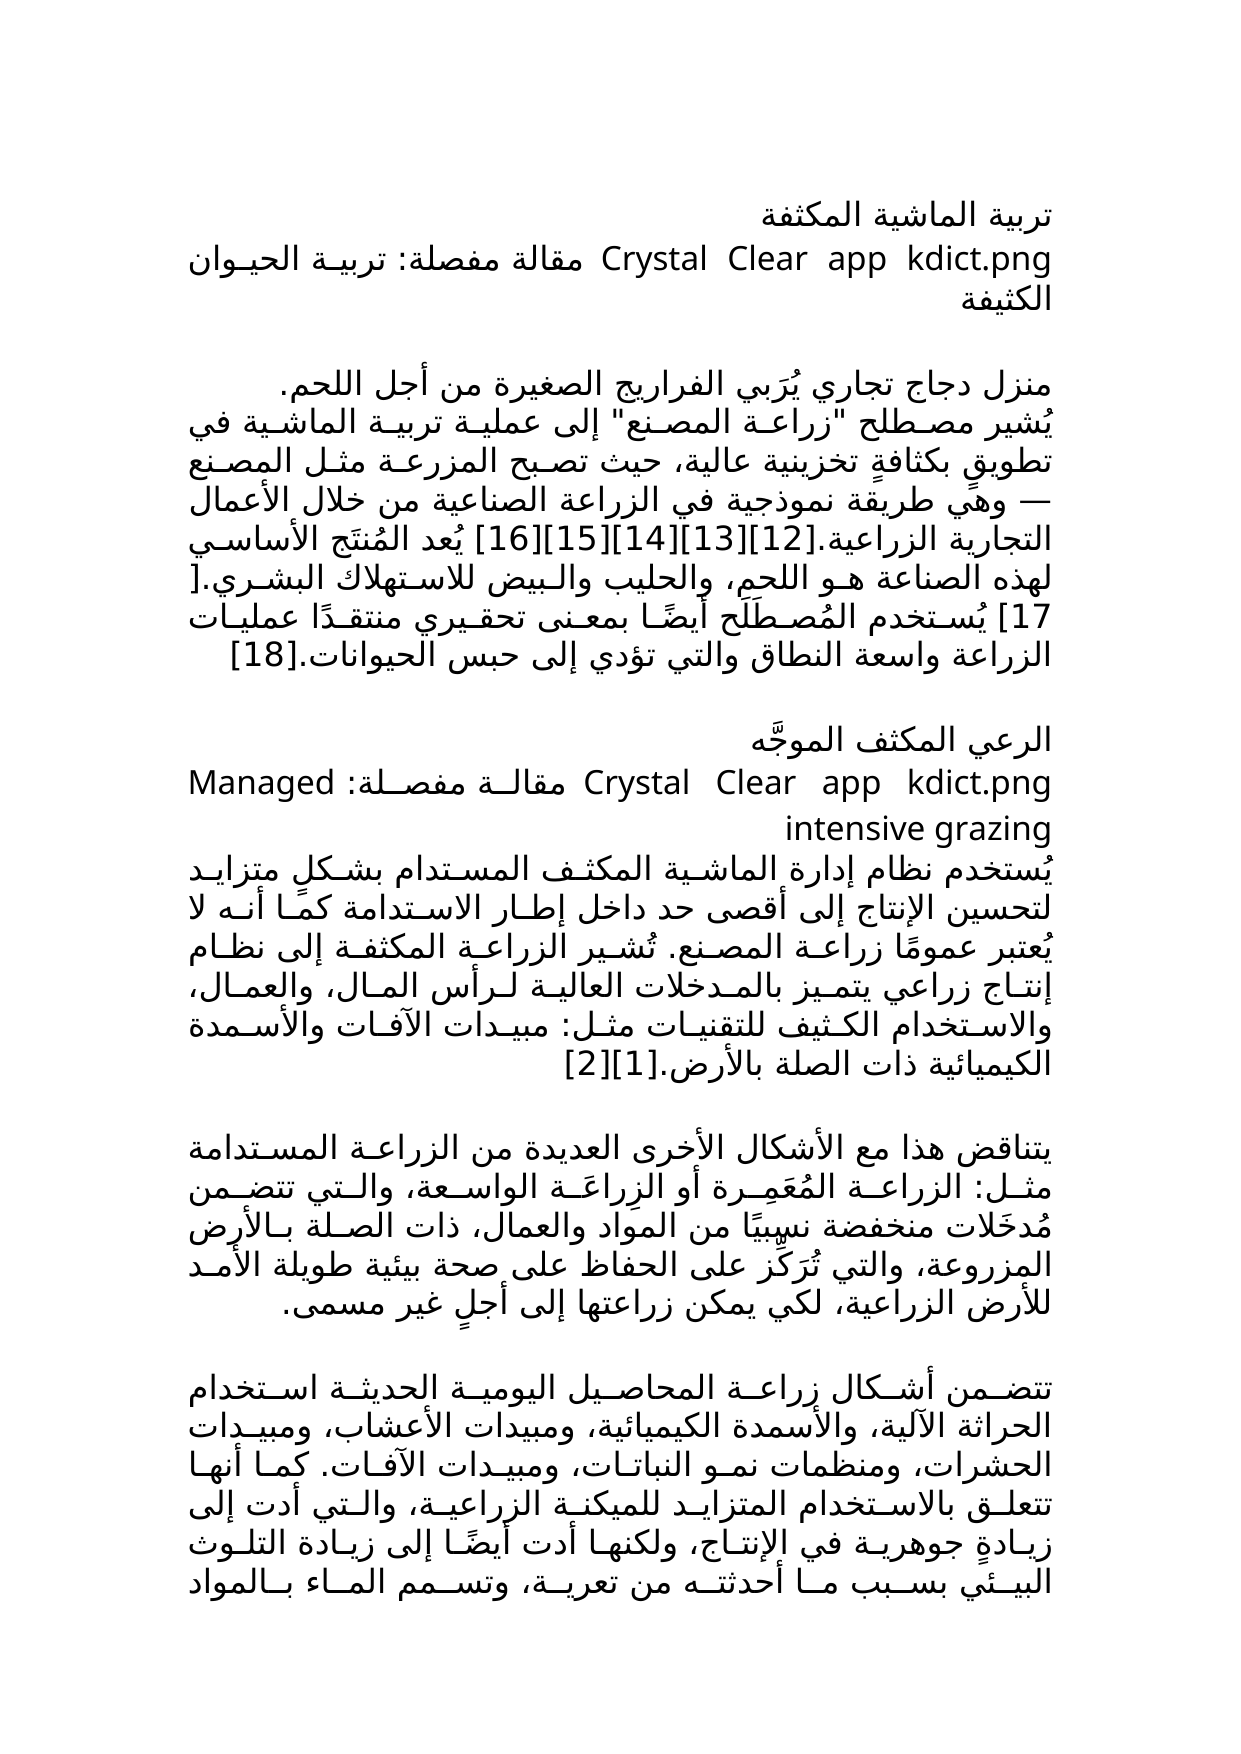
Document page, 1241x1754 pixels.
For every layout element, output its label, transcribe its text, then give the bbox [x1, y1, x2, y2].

text الرعي المكثف الموجَّه [187, 720, 1053, 759]
text منزل دجاج تجاري يُرَبي الفراريج الصغيرة من أجل اللحم. [187, 364, 1053, 403]
text Crystal Clear app kdict.png مقالة مفصلة: تربية الحيوان الكثيفة [187, 234, 1053, 318]
text Crystal Clear app kdict.png مقالة مفصلة: Managed intensive grazing [187, 759, 1053, 850]
text تربية الماشية المكثفة [187, 195, 1053, 234]
text يُستخدم نظام إدارة الماشية المكثف المستدام بشكلٍ متزايد لتحسين الإنتاج إلى أقصى حد داخل إطار الاستدامة كما أنه لا يُعتبر عمومًا زراعة المصنع. تُشير الزراعة المكثفة إلى نظام إنتاج زراعي يتميز بالمدخلات العالية لرأس المال، والعمال، والاستخدام الكثيف للتقنيات مثل: مبيدات الآفات والأسمدة الكيميائية ذات الصلة بالأرض.[1][2] [187, 850, 1053, 1083]
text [187, 1368, 1053, 1601]
text يُشير مصطلح "زراعة المصنع" إلى عملية تربية الماشية في تطويقٍ بكثافةٍ تخزينية عالية، حيث تصبح المزرعة مثل المصنع — وهي طريقة نموذجية في الزراعة الصناعية من خلال الأعمال التجارية الزراعية.[12][13][14][15][16] يُعد المُنتَج الأساسي لهذه الصناعة هو اللحم، والحليب والبيض للاستهلاك البشري.[17] يُستخدم المُصطَلَح أيضًا بمعنى تحقيري منتقدًا عمليات الزراعة واسعة النطاق والتي تؤدي إلى حبس الحيوانات.[18] [187, 403, 1053, 675]
text يتناقض هذا مع الأشكال الأخرى العديدة من الزراعة المستدامة مثل: الزراعة المُعَمِرة أو الزِراعَة الواسعة، والتي تتضمن مُدخَلات منخفضة نسبيًا من المواد والعمال، ذات الصلة بالأرض المزروعة، والتي تُرَكِّز على الحفاظ على صحة بيئية طويلة الأمد للأرض الزراعية، لكي يمكن زراعتها إلى أجلٍ غير مسمى. [187, 1128, 1053, 1323]
